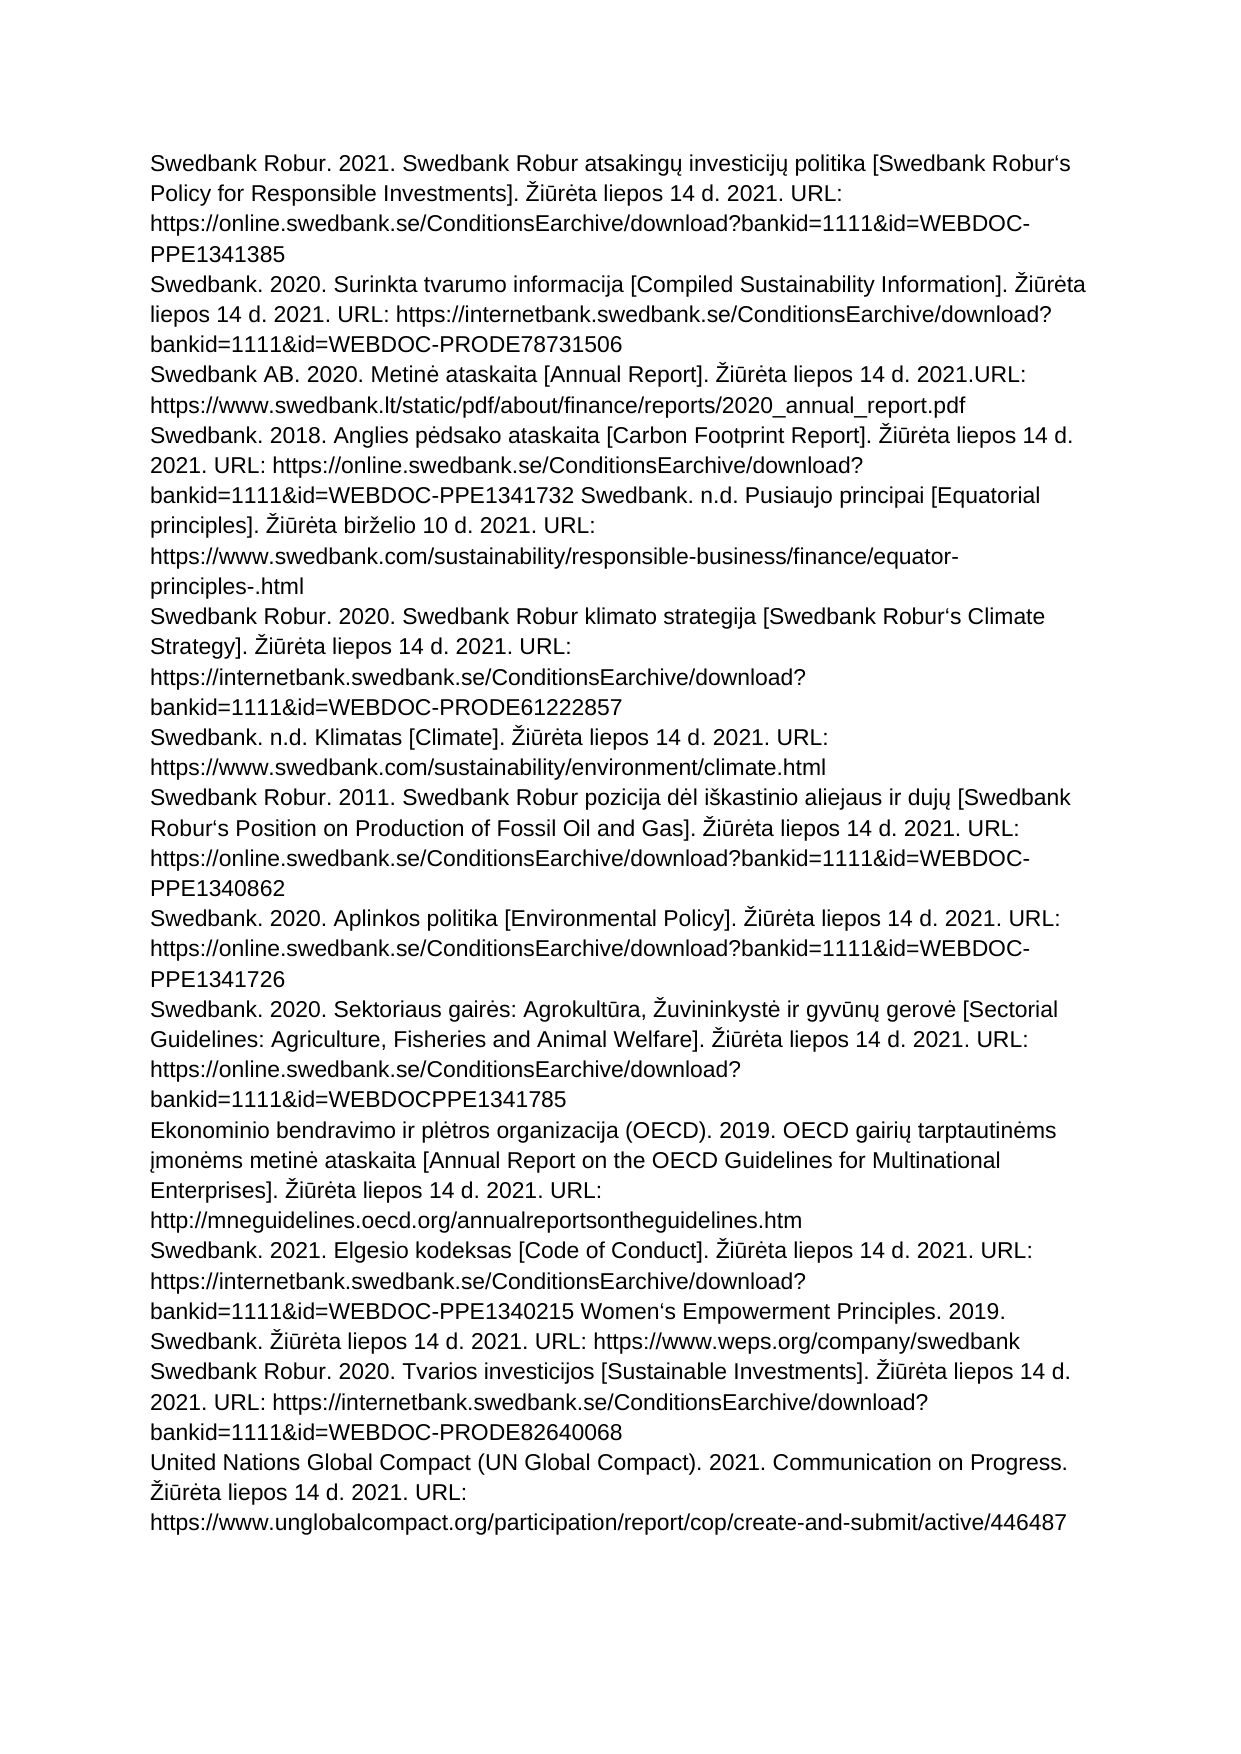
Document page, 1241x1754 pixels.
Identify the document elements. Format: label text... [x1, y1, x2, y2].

text Swedbank. 2020. Aplinkos politika [Environmental Policy]. Žiūrėta liepos 14 d. 2021. URL: https://online.swedbank.se/ConditionsEarchive/download?bankid=1111&id=WEBDOC-PPE1341726 [150, 905, 1090, 992]
text Swedbank AB. 2020. Metinė ataskaita [Annual Report]. Žiūrėta liepos 14 d. 2021.URL: https://www.swedbank.lt/static/pdf/about/finance/reports/2020_annual_report.pdf [150, 361, 1090, 418]
text Swedbank. 2018. Anglies pėdsako ataskaita [Carbon Footprint Report]. Žiūrėta liepos 14 d. 2021. URL: https://online.swedbank.se/ConditionsEarchive/download?bankid=1111&id=WEBDOC-PPE1341732 Swedbank. n.d. Pusiaujo principai [Equatorial principles]. Žiūrėta birželio 10 d. 2021. URL: https://www.swedbank.com/sustainability/responsible-business/finance/equator-principles-.html [150, 422, 1090, 599]
text Ekonominio bendravimo ir plėtros organizacija (OECD). 2019. OECD gairių tarptautinėms įmonėms metinė ataskaita [Annual Report on the OECD Guidelines for Multinational Enterprises]. Žiūrėta liepos 14 d. 2021. URL: http://mneguidelines.oecd.org/annualreportsontheguidelines.htm [150, 1117, 1090, 1234]
text Swedbank Robur. 2021. Swedbank Robur atsakingų investicijų politika [Swedbank Robur‘s Policy for Responsible Investments]. Žiūrėta liepos 14 d. 2021. URL: https://online.swedbank.se/ConditionsEarchive/download?bankid=1111&id=WEBDOC-PPE1341385 [150, 150, 1090, 267]
text Swedbank. 2020. Sektoriaus gairės: Agrokultūra, Žuvininkystė ir gyvūnų gerovė [Sectorial Guidelines: Agriculture, Fisheries and Animal Welfare]. Žiūrėta liepos 14 d. 2021. URL: https://online.swedbank.se/ConditionsEarchive/download?bankid=1111&id=WEBDOCPPE1341785 [150, 996, 1090, 1113]
text Swedbank. n.d. Klimatas [Climate]. Žiūrėta liepos 14 d. 2021. URL: https://www.swedbank.com/sustainability/environment/climate.html [150, 724, 1090, 781]
text United Nations Global Compact (UN Global Compact). 2021. Communication on Progress. Žiūrėta liepos 14 d. 2021. URL: https://www.unglobalcompact.org/participation/report/cop/create-and-submit/active/446487 [150, 1449, 1090, 1536]
text Swedbank. 2020. Surinkta tvarumo informacija [Compiled Sustainability Information]. Žiūrėta liepos 14 d. 2021. URL: https://internetbank.swedbank.se/ConditionsEarchive/download?bankid=1111&id=WEBDOC-PRODE78731506 [150, 271, 1090, 358]
text Swedbank Robur. 2011. Swedbank Robur pozicija dėl iškastinio aliejaus ir dujų [Swedbank Robur‘s Position on Production of Fossil Oil and Gas]. Žiūrėta liepos 14 d. 2021. URL: https://online.swedbank.se/ConditionsEarchive/download?bankid=1111&id=WEBDOC-PPE1340862 [150, 784, 1090, 901]
text Swedbank Robur. 2020. Tvarios investicijos [Sustainable Investments]. Žiūrėta liepos 14 d. 2021. URL: https://internetbank.swedbank.se/ConditionsEarchive/download?bankid=1111&id=WEBDOC-PRODE82640068 [150, 1358, 1090, 1445]
text Swedbank. 2021. Elgesio kodeksas [Code of Conduct]. Žiūrėta liepos 14 d. 2021. URL: https://internetbank.swedbank.se/ConditionsEarchive/download?bankid=1111&id=WEBDOC-PPE1340215 Women‘s Empowerment Principles. 2019. Swedbank. Žiūrėta liepos 14 d. 2021. URL: https://www.weps.org/company/swedbank [150, 1237, 1090, 1354]
text Swedbank Robur. 2020. Swedbank Robur klimato strategija [Swedbank Robur‘s Climate Strategy]. Žiūrėta liepos 14 d. 2021. URL: https://internetbank.swedbank.se/ConditionsEarchive/download?bankid=1111&id=WEBDOC-PRODE61222857 [150, 603, 1090, 720]
